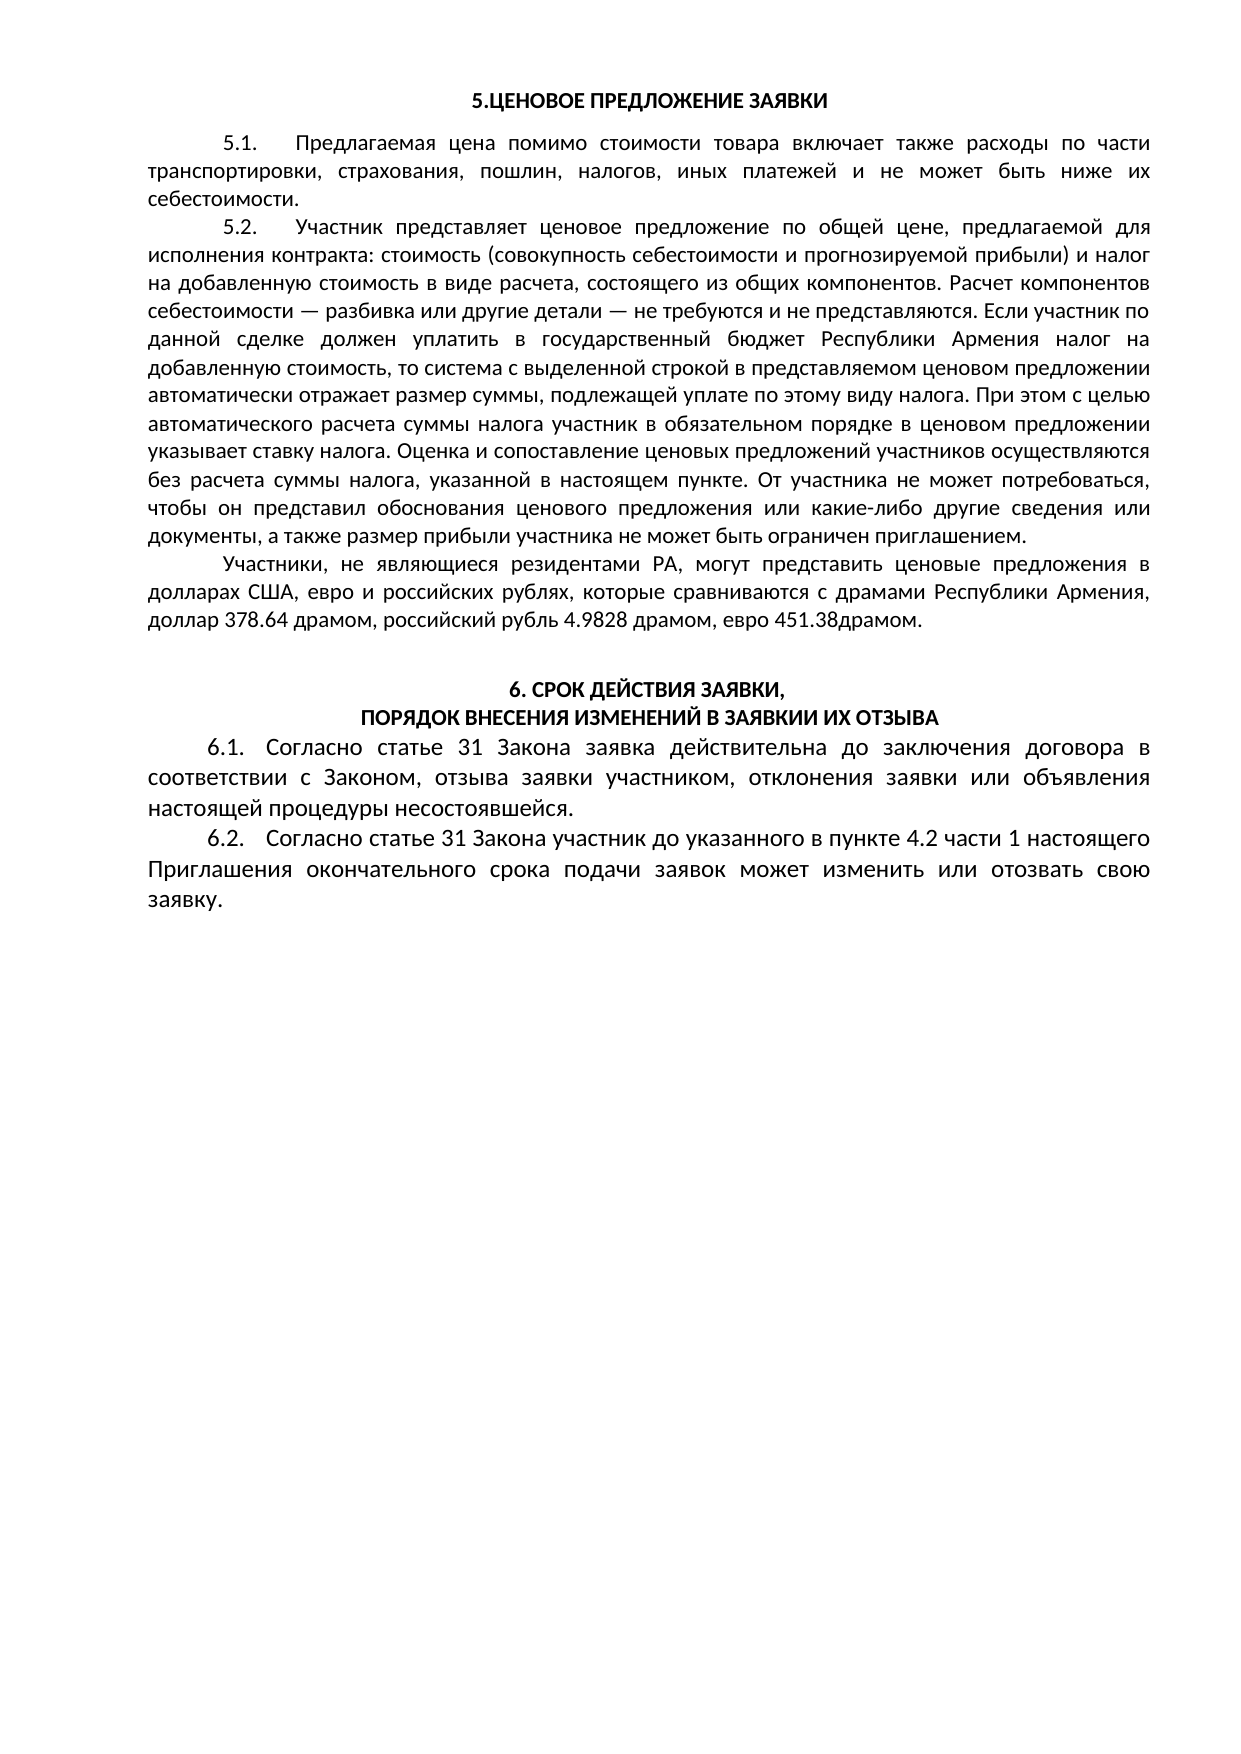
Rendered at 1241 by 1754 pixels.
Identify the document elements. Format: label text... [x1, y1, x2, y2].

text Участники, не являющиеся резидентами РА, могут представить ценовые предложения в долларах США, евро и российских рублях, которые сравниваются с драмами Республики Армения, доллар 378.64 драмом, российский рубль 4.9828 драмом, евро 451.38драмом. [148, 549, 1152, 633]
text 6.2. Согласно статье 31 Закона участник до указанного в пункте 4.2 части 1 настоящего Приглашения окончательного срока подачи заявок может изменить или отозвать свою заявку. [148, 822, 1152, 914]
text 6.1. Согласно статье 31 Закона заявка действительна до заключения договора в соответствии с Законом, отзыва заявки участником, отклонения заявки или объявления настоящей процедуры несостоявшейся. [148, 731, 1152, 822]
text 5.2. Участник представляет ценовое предложение по общей цене, предлагаемой для исполнения контракта: стоимость (совокупность себестоимости и прогнозируемой прибыли) и налог на добавленную стоимость в виде расчета, состоящего из общих компонентов. Расчет компонентов себестоимости — разбивка или другие детали — не требуются и не представляются. Если участник по данной сделке должен уплатить в государственный бюджет Республики Армения налог на добавленную стоимость, то система с выделенной строкой в представляемом ценовом предложении автоматически отражает размер суммы, подлежащей уплате по этому виду налога. При этом с целью автоматического расчета суммы налога участник в обязательном порядке в ценовом предложении указывает ставку налога. Оценка и сопоставление ценовых предложений участников осуществляются без расчета суммы налога, указанной в настоящем пункте. От участника не может потребоваться, чтобы он представил обоснования ценового предложения или какие-либо другие сведения или документы, а также размер прибыли участника не может быть ограничен приглашением. [148, 212, 1152, 549]
text 5.1. Предлагаемая цена помимо стоимости товара включает также расходы по части транспортировки, страхования, пошлин, налогов, иных платежей и не может быть ниже их себестоимости. [148, 128, 1152, 212]
text 6. СРОК ДЕЙСТВИЯ ЗАЯВКИ, ПОРЯДОК ВНЕСЕНИЯ ИЗМЕНЕНИЙ В ЗАЯВКИИ ИХ ОТЗЫВА [207, 675, 1093, 731]
text 5.ЦЕНОВОЕ ПРЕДЛОЖЕНИЕ ЗАЯВКИ [148, 86, 1152, 114]
